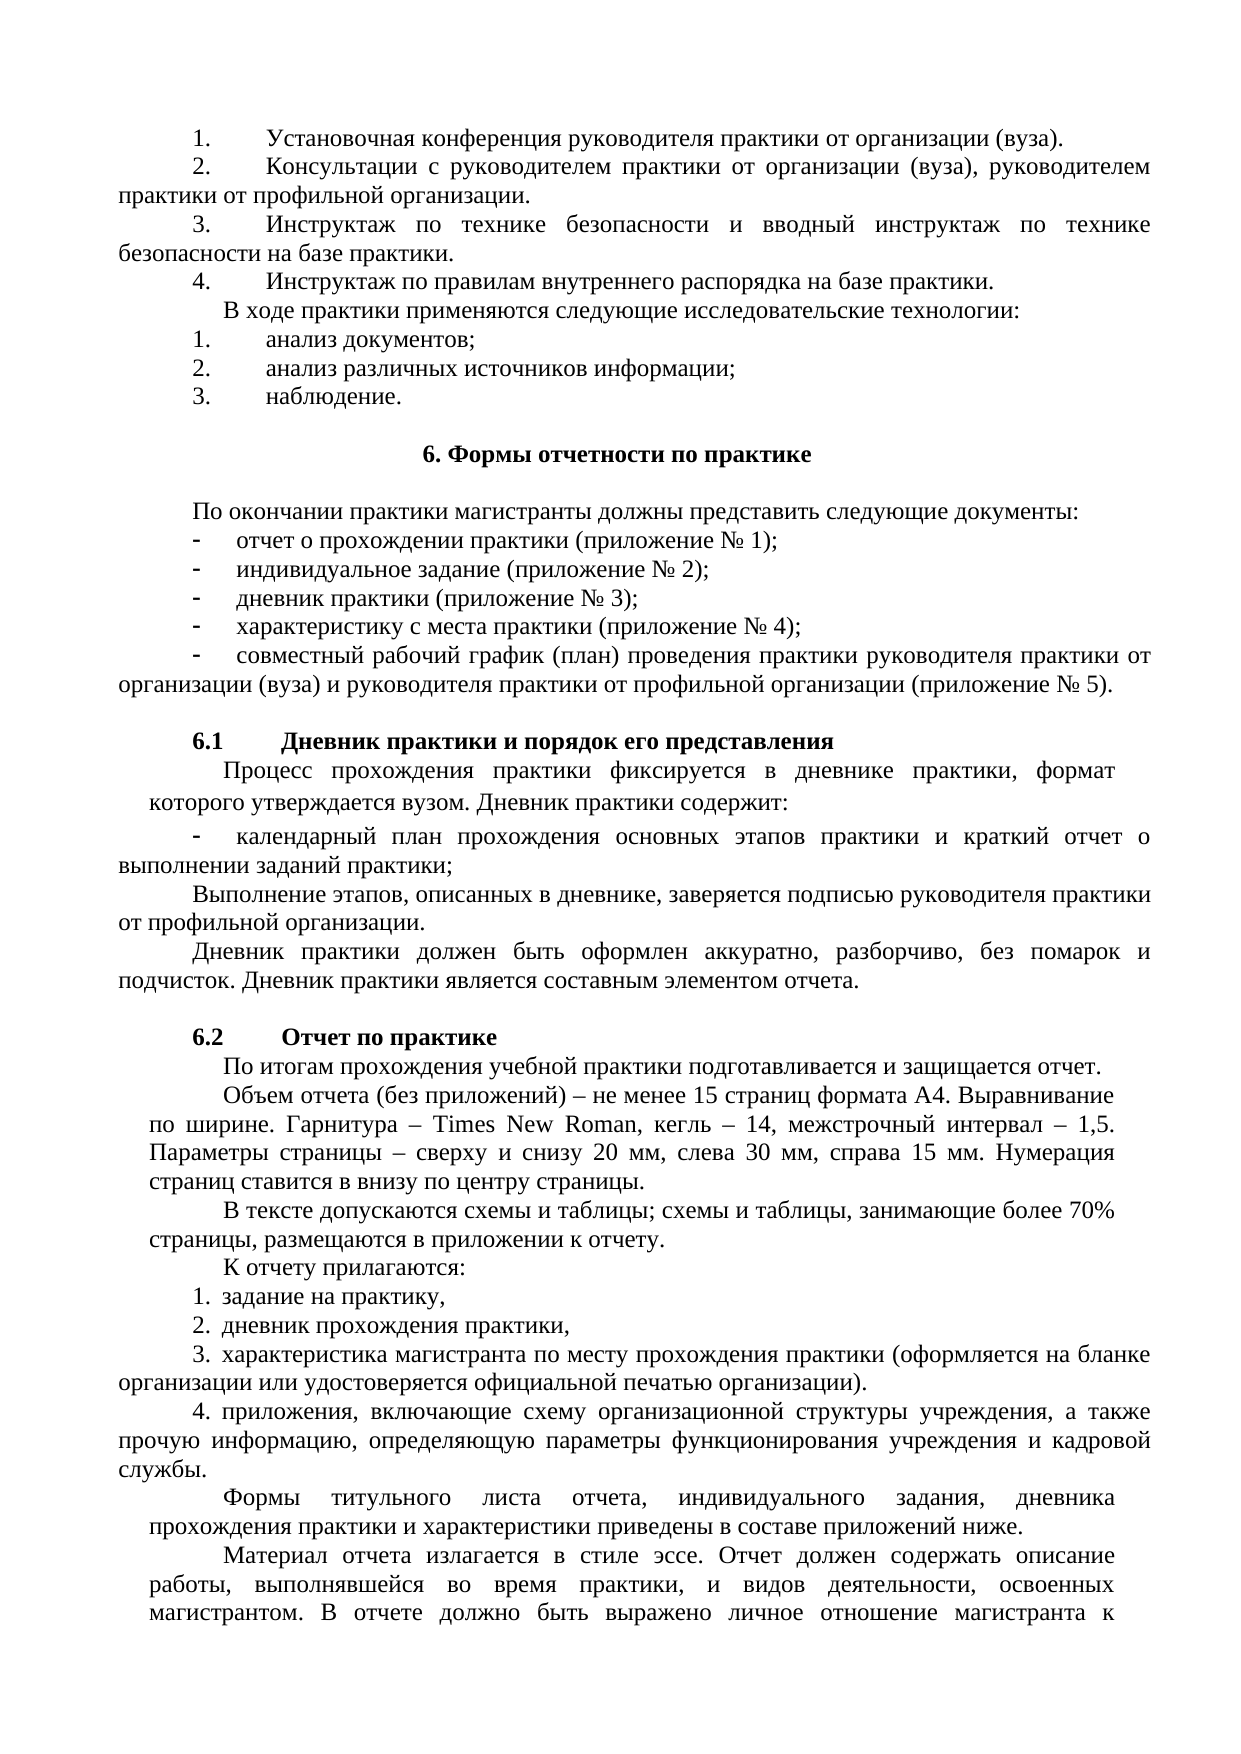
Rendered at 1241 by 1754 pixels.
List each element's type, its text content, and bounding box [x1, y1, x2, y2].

text Выполнение этапов, описанных в дневнике, заверяется подписью руководителя практики от профильной организации. [118, 879, 1152, 936]
list характеристика магистранта по месту прохождения практики (оформляется на бланке организации или удостоверяется официальной печатью организации). [118, 1339, 1152, 1396]
list Инструктаж по технике безопасности и вводный инструктаж по технике безопасности на базе практики. [118, 209, 1152, 266]
text Процесс прохождения практики фиксируется в дневнике практики, формат которого утверждается вузом. Дневник практики содержит: [149, 755, 1116, 816]
subtitle 6. Формы отчетности по практике [118, 439, 1116, 468]
list приложения, включающие схему организационной структуры учреждения, а также прочую информацию, определяющую параметры функционирования учреждения и кадровой службы. [118, 1396, 1152, 1482]
text Дневник практики должен быть оформлен аккуратно, разборчиво, без помарок и подчисток. Дневник практики является составным элементом отчета. [118, 936, 1152, 994]
list календарный план прохождения основных этапов практики и краткий отчет о выполнении заданий практики; [118, 821, 1152, 879]
list задание на практику, [118, 1281, 1152, 1310]
list Инструктаж по правилам внутреннего распорядка на базе практики. [118, 266, 1152, 295]
list наблюдение. [118, 381, 1152, 410]
list анализ различных источников информации; [118, 353, 1152, 381]
text В тексте допускаются схемы и таблицы; схемы и таблицы, занимающие более 70% страницы, размещаются в приложении к отчету. [149, 1195, 1116, 1252]
text К отчету прилагаются: [149, 1252, 1116, 1281]
list Установочная конференция руководителя практики от организации (вуза). [118, 123, 1152, 151]
subtitle 6.2 Отчет по практике [118, 1022, 1116, 1051]
text По итогам прохождения учебной практики подготавливается и защищается отчет. [149, 1051, 1116, 1080]
list характеристику с места практики (приложение № 4); [118, 611, 1152, 640]
list совместный рабочий график (план) проведения практики руководителя практики от организации (вуза) и руководителя практики от профильной организации (приложение № 5). [118, 640, 1152, 698]
subtitle 6.1 Дневник практики и порядок его представления [118, 726, 1116, 755]
list анализ документов; [118, 324, 1152, 353]
text В ходе практики применяются следующие исследовательские технологии: [149, 295, 1116, 324]
list дневник практики (приложение № 3); [118, 583, 1152, 611]
list дневник прохождения практики, [118, 1310, 1152, 1339]
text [149, 1540, 1116, 1626]
list Консультации с руководителем практики от организации (вуза), руководителем практики от профильной организации. [118, 151, 1152, 209]
text Объем отчета (без приложений) – не менее 15 страниц формата А4. Выравнивание по ширине. Гарнитура – Times New Roman, кегль – 14, межстрочный интервал – 1,5. Параметры страницы – сверху и снизу 20 мм, слева 30 мм, справа 15 мм. Нумерация страниц ставится в внизу по центру страницы. [149, 1080, 1116, 1195]
list отчет о прохождении практики (приложение № 1); [118, 525, 1152, 554]
list индивидуальное задание (приложение № 2); [118, 554, 1152, 583]
text По окончании практики магистранты должны представить следующие документы: [118, 496, 1152, 525]
text Формы титульного листа отчета, индивидуального задания, дневника прохождения практики и характеристики приведены в составе приложений ниже. [149, 1482, 1116, 1540]
